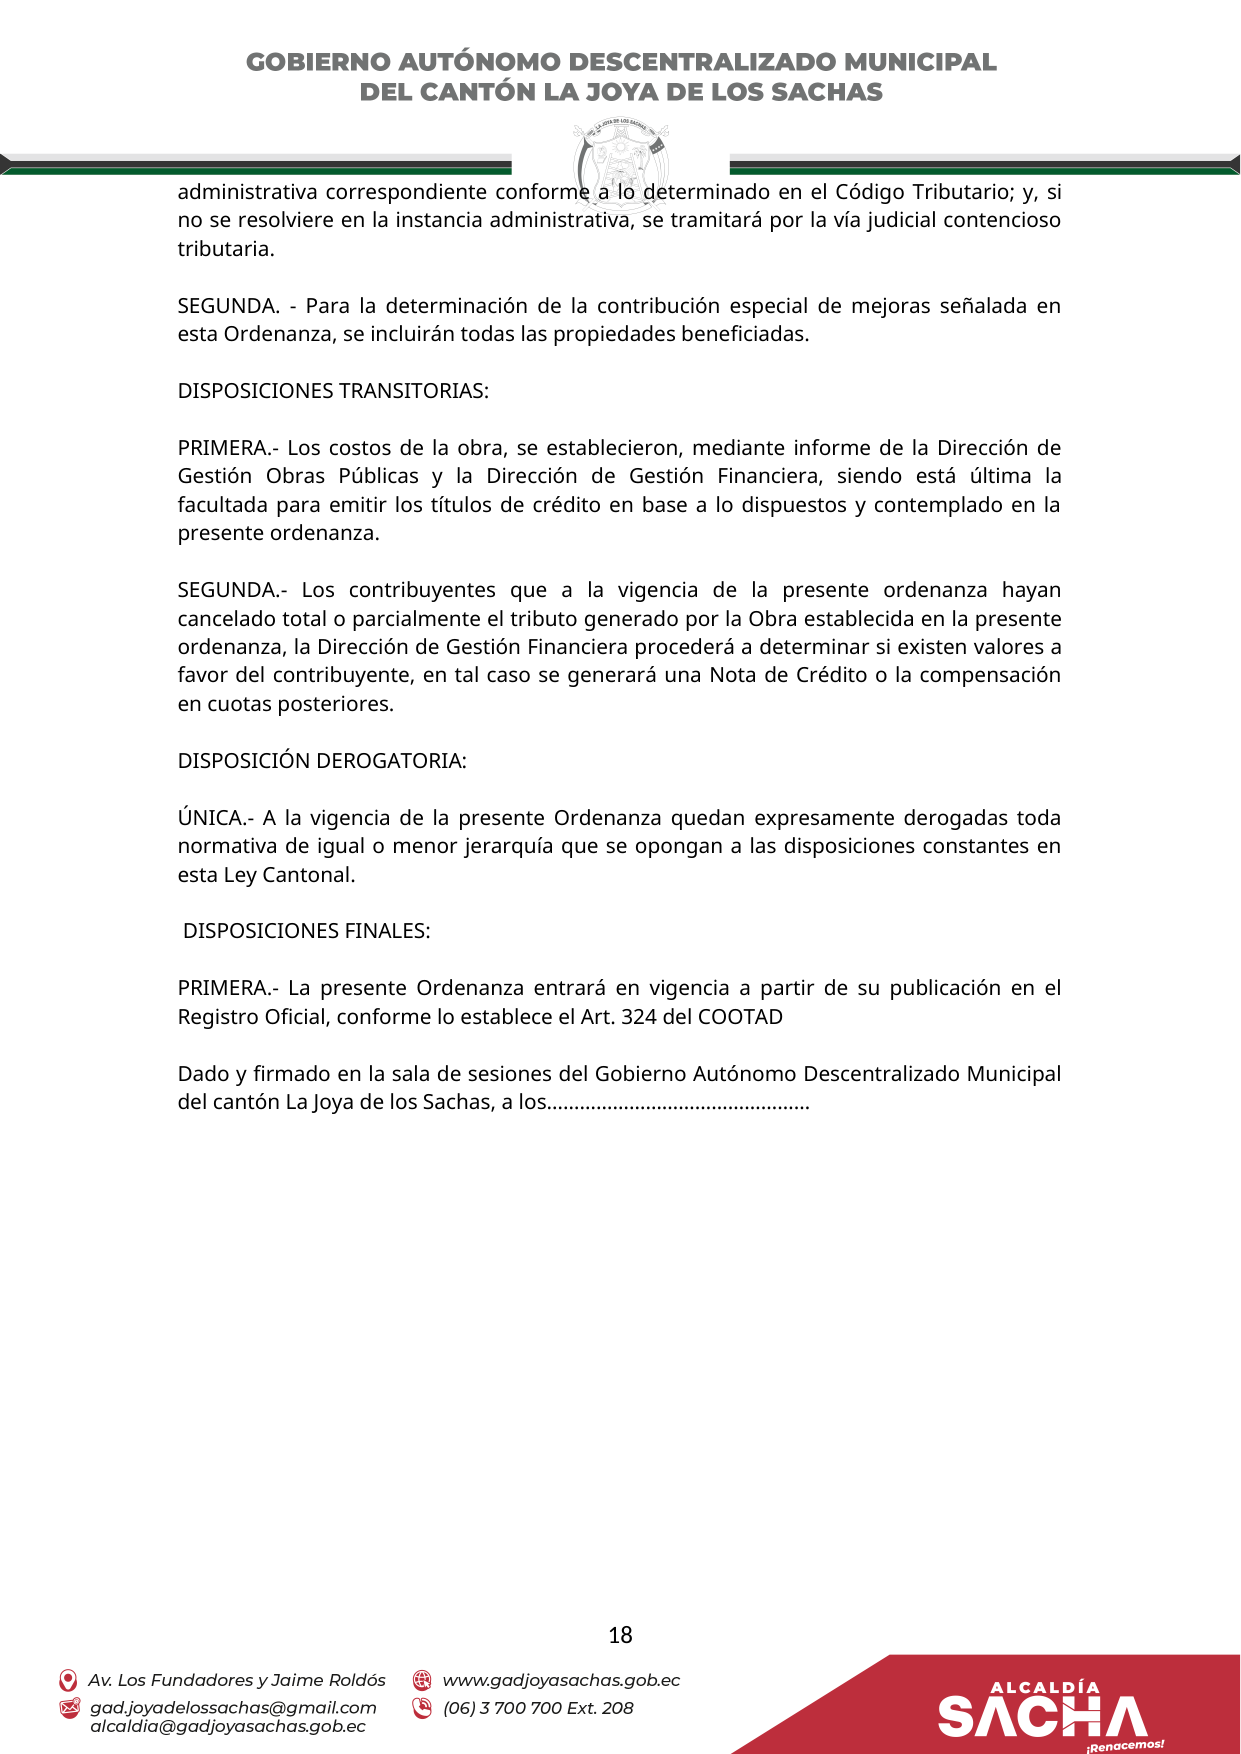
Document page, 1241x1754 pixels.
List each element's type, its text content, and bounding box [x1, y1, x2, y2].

text SEGUNDA.- Los contribuyentes que a la vigencia de la presente ordenanza hayan cancelado total o parcialmente el tributo generado por la Obra establecida en la presente ordenanza, la Dirección de Gestión Financiera procederá a determinar si existen valores a favor del contribuyente, en tal caso se generará una Nota de Crédito o la compensación en cuotas posteriores. [177, 575, 1063, 717]
text PRIMERA.- Los costos de la obra, se establecieron, mediante informe de la Dirección de Gestión Obras Públicas y la Dirección de Gestión Financiera, siendo está última la facultada para emitir los títulos de crédito en base a lo dispuestos y contemplado en la presente ordenanza. [177, 433, 1063, 547]
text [177, 177, 1063, 262]
text DISPOSICIONES FINALES: [177, 917, 1063, 945]
picture [0, 15, 1241, 1754]
text DISPOSICIÓN DEROGATORIA: [177, 746, 1063, 774]
text ÚNICA.- A la vigencia de la presente Ordenanza quedan expresamente derogadas toda normativa de igual o menor jerarquía que se opongan a las disposiciones constantes en esta Ley Cantonal. [177, 803, 1063, 888]
text Dado y firmado en la sala de sesiones del Gobierno Autónomo Descentralizado Municipal del cantón La Joya de los Sachas, a los………………………………………… [177, 1059, 1063, 1116]
text PRIMERA.- La presente Ordenanza entrará en vigencia a partir de su publicación en el Registro Oficial, conforme lo establece el Art. 324 del COOTAD [177, 973, 1063, 1030]
text DISPOSICIONES TRANSITORIAS: [177, 376, 1063, 405]
text SEGUNDA. - Para la determinación de la contribución especial de mejoras señalada en esta Ordenanza, se incluirán todas las propiedades beneficiadas. [177, 291, 1063, 348]
